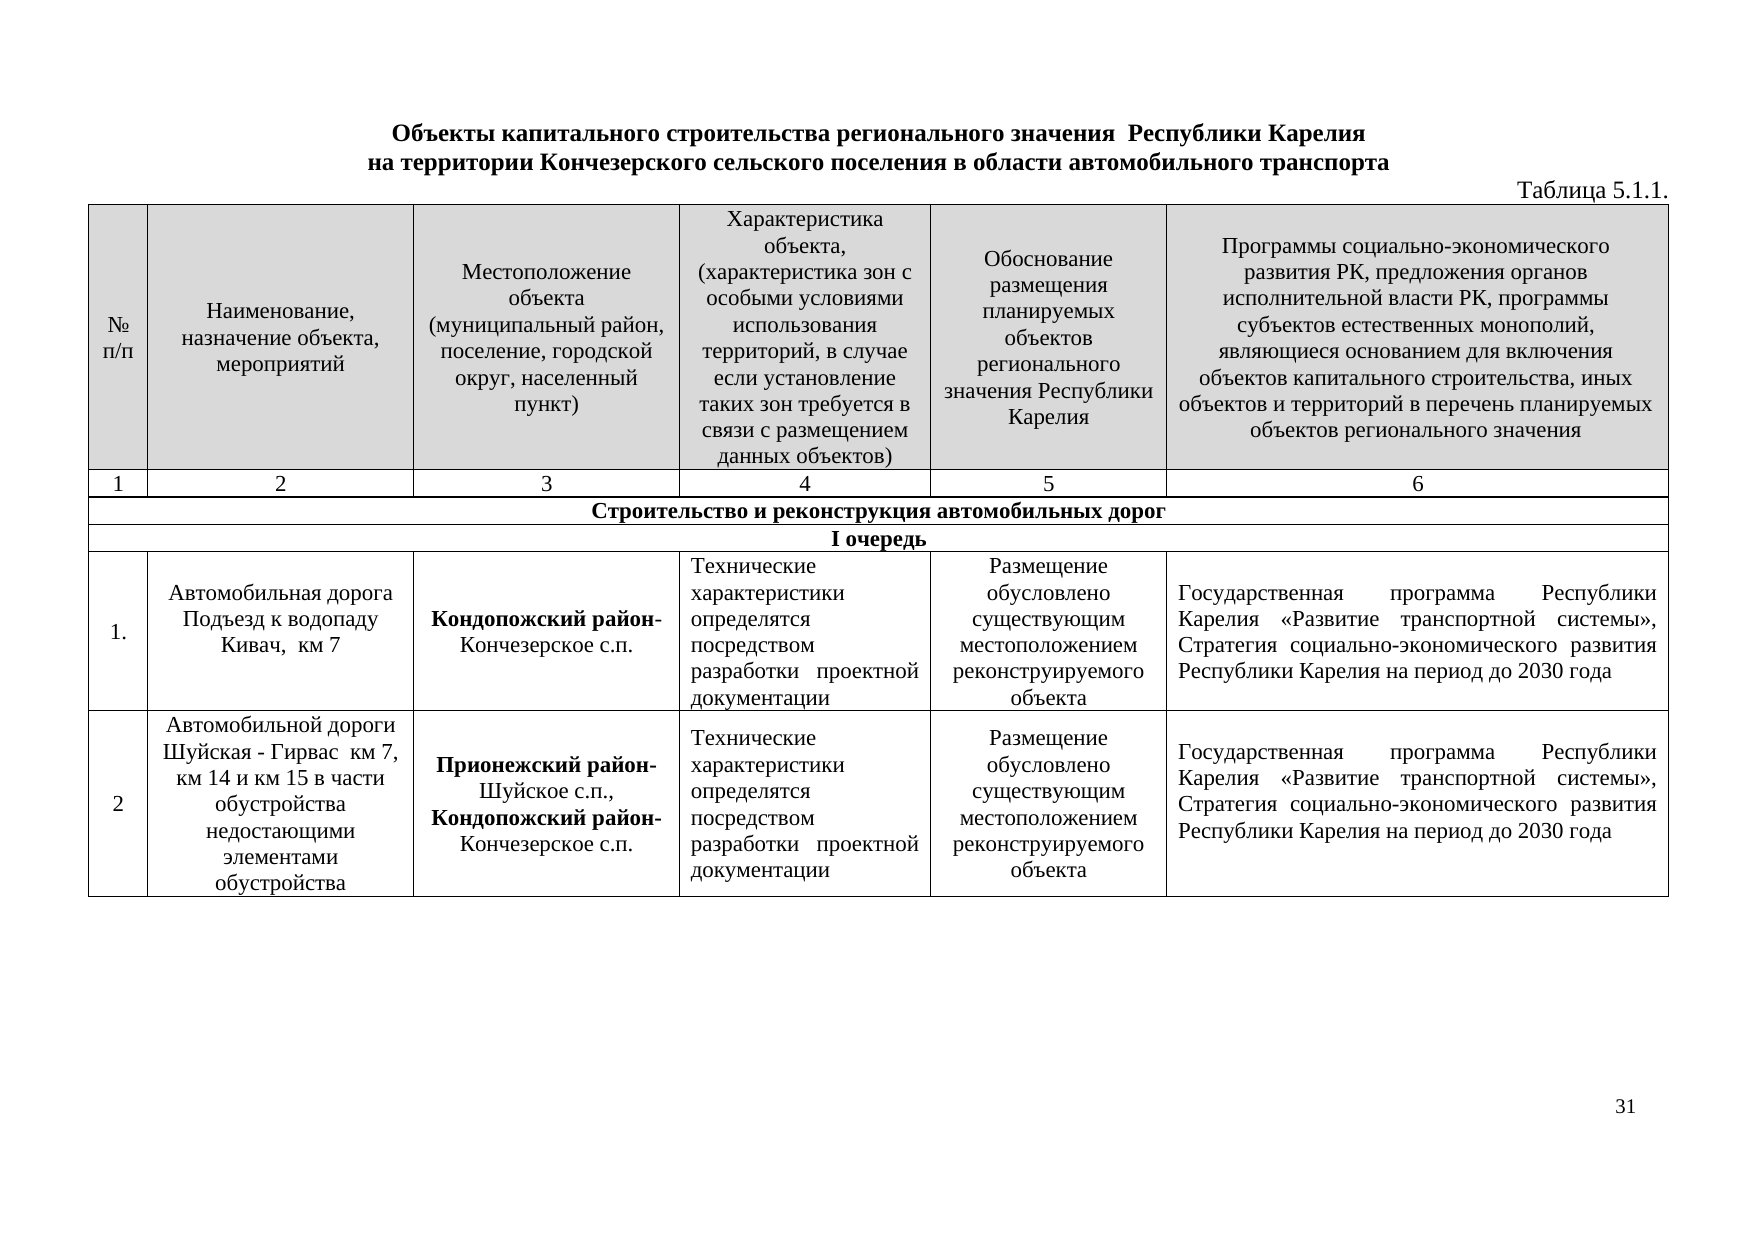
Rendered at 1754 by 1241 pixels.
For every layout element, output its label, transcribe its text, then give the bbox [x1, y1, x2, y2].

table_cell 2 [89, 711, 147, 896]
table_cell 1. [89, 552, 147, 710]
table_cell Наименование, назначение объекта, мероприятий [148, 205, 413, 469]
table_cell Размещение обусловлено существующим местоположением реконструируемого объекта [931, 552, 1166, 710]
table_cell Государственная программа Республики Карелия «Развитие транспортной системы», Стратегия социально-экономического развития Республики Карелия на период до 2030 года [1167, 552, 1668, 710]
table_cell Размещение обусловлено существующим местоположением реконструируемого объекта [931, 711, 1166, 896]
table_cell Технические характеристики определятся посредством разработки проектной документации [680, 711, 930, 896]
table_cell 5 [931, 470, 1166, 496]
table_cell 1 [89, 470, 147, 496]
table_cell Автомобильная дорога Подъезд к водопаду Кивач, км 7 [148, 552, 413, 710]
table_cell I очередь [89, 525, 1668, 551]
table_cell 4 [680, 470, 930, 496]
table_cell Местоположение объекта (муниципальный район, поселение, городской округ, населенный пункт) [414, 205, 679, 469]
table_cell 3 [414, 470, 679, 496]
table_cell Обоснование размещения планируемых объектов регионального значения Республики Карелия [931, 205, 1166, 469]
table_cell 6 [1167, 470, 1668, 496]
table_cell Кондопожский район- Кончезерское с.п. [414, 552, 679, 710]
table_cell Программы социально-экономического развития РК, предложения органов исполнительной власти РК, программы субъектов естественных монополий, являющиеся основанием для включения объектов капитального строительства, иных объектов и территорий в перечень планируемых объектов регионального значения [1167, 205, 1668, 469]
table_cell Характеристика объекта, (характеристика зон с особыми условиями использования территорий, в случае если установление таких зон требуется в связи с размещением данных объектов) [680, 205, 930, 469]
table_cell Прионежский район-Шуйское с.п., Кондопожский район- Кончезерское с.п. [414, 711, 679, 896]
table_cell Государственная программа Республики Карелия «Развитие транспортной системы», Стратегия социально-экономического развития Республики Карелия на период до 2030 года [1167, 711, 1668, 896]
table_cell Технические характеристики определятся посредством разработки проектной документации [680, 552, 930, 710]
table_cell Автомобильной дороги Шуйская - Гирвас км 7, км 14 и км 15 в части обустройства недостающими элементами обустройства [148, 711, 413, 896]
table_header Объекты капитального строительства регионального значения Республики Карелия на территории Кончезерского сельского поселения в области автомобильного транспорта Таблица 5.1.1. [89, 118, 1669, 204]
table_cell 2 [148, 470, 413, 496]
table_cell Строительство и реконструкция автомобильных дорог [89, 498, 1668, 524]
table_cell № п/п [89, 205, 147, 469]
